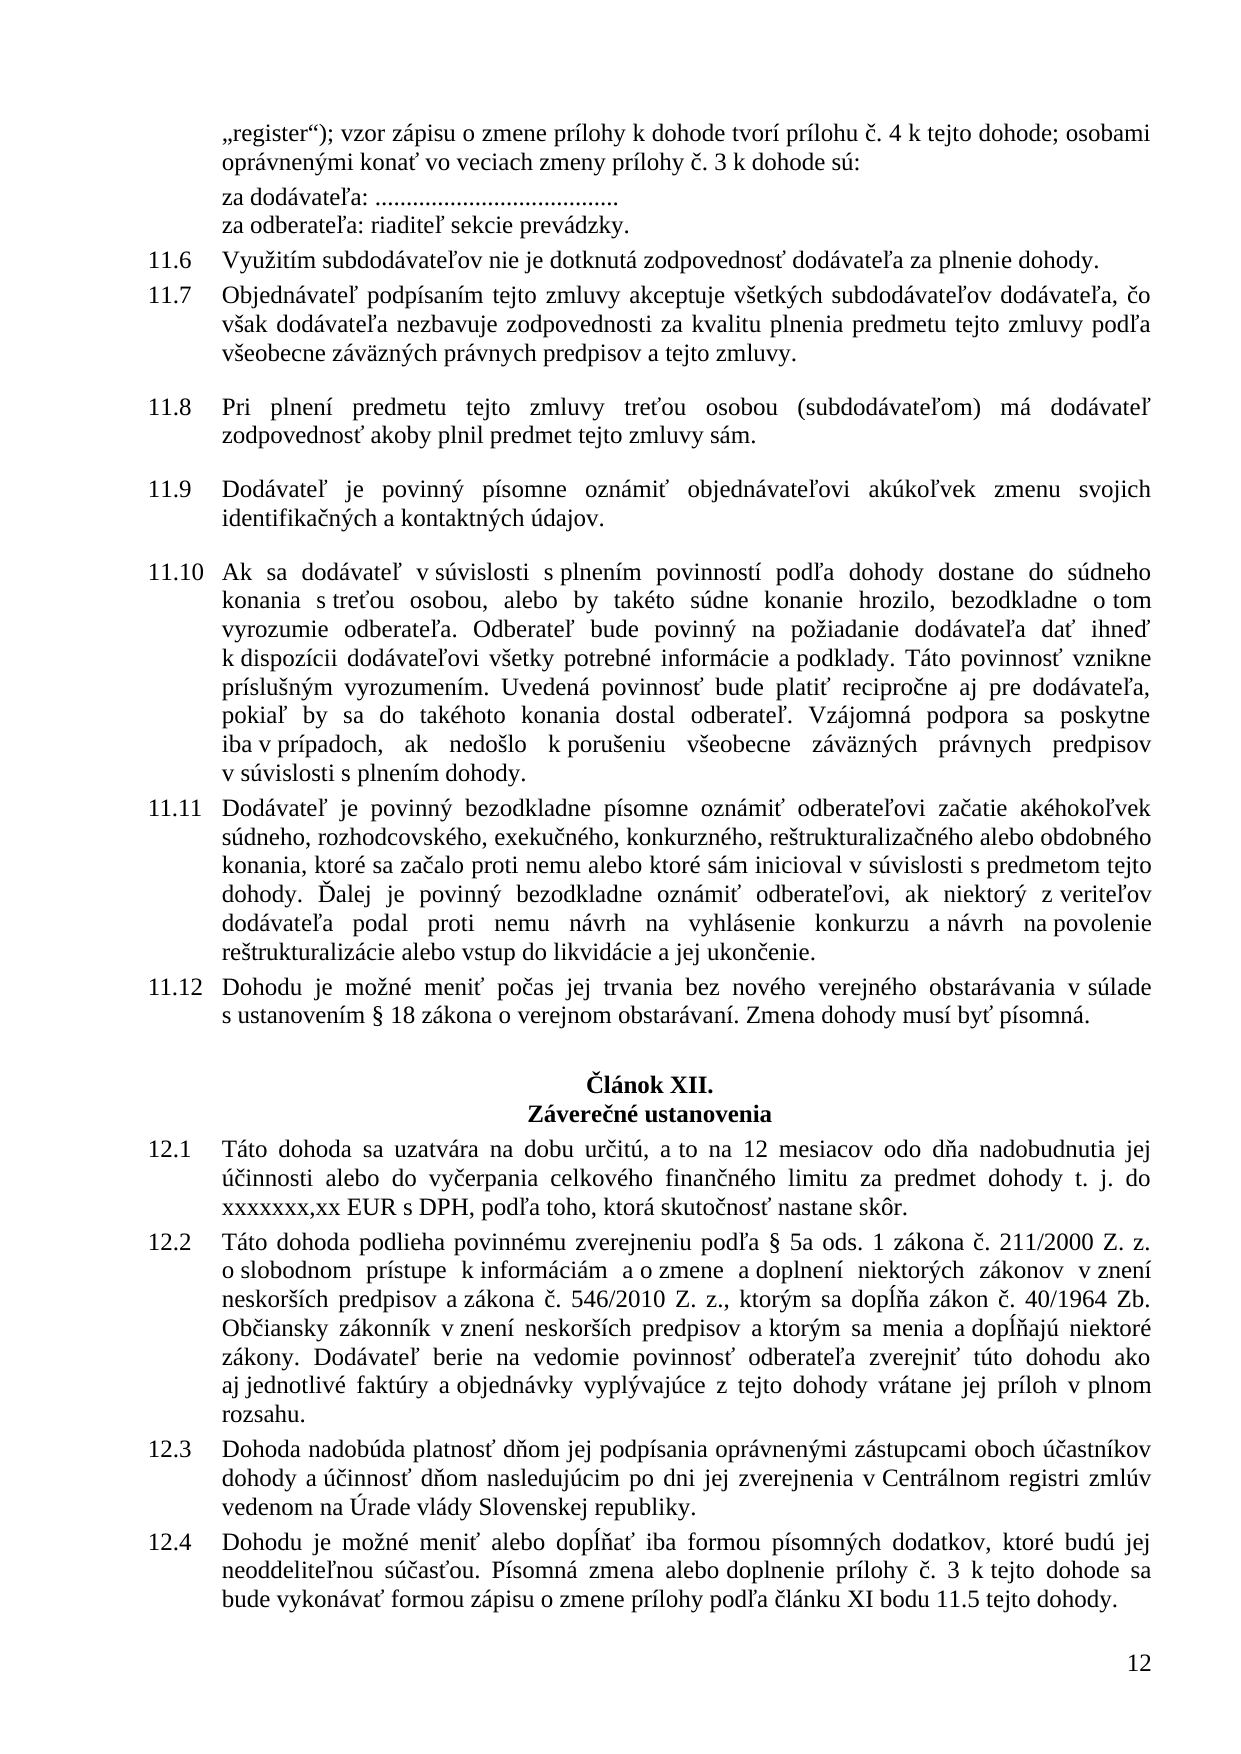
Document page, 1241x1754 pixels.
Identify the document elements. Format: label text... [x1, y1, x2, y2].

text 12.2 Táto dohoda podlieha povinnému zverejneniu podľa § 5a ods. 1 zákona č. 211/2000 Z. z. o slobodnom prístupe k informáciám a o zmene a doplnení niektorých zákonov v znení neskorších predpisov a zákona č. 546/2010 Z. z., ktorým sa dopĺňa zákon č. 40/1964 Zb. Občiansky zákonník v znení neskorších predpisov a ktorým sa menia a dopĺňajú niektoré zákony. Dodávateľ berie na vedomie povinnosť odberateľa zverejniť túto dohodu ako aj jednotlivé faktúry a objednávky vyplývajúce z tejto dohody vrátane jej príloh v plnom rozsahu. [148, 1227, 1152, 1428]
text 12.1 Táto dohoda sa uzatvára na dobu určitú, a to na 12 mesiacov odo dňa nadobudnutia jej účinnosti alebo do vyčerpania celkového finančného limitu za predmet dohody t. j. do xxxxxxx,xx EUR s DPH, podľa toho, ktorá skutočnosť nastane skôr. [148, 1134, 1152, 1221]
list Využitím subdodávateľov nie je dotknutá zodpovednosť dodávateľa za plnenie dohody. [148, 246, 1152, 274]
list Ak sa dodávateľ v súvislosti s plnením povinností podľa dohody dostane do súdneho konania s treťou osobou, alebo by takéto súdne konanie hrozilo, bezodkladne o tom vyrozumie odberateľa. Odberateľ bude povinný na požiadanie dodávateľa dať ihneď k dispozícii dodávateľovi všetky potrebné informácie a podklady. Táto povinnosť vznikne príslušným vyrozumením. Uvedená povinnosť bude platiť recipročne aj pre dodávateľa, pokiaľ by sa do takéhoto konania dostal odberateľ. Vzájomná podpora sa poskytne iba v prípadoch, ak nedošlo k porušeniu všeobecne záväzných právnych predpisov v súvislosti s plnením dohody. [148, 557, 1152, 787]
text za odberateľa: riaditeľ sekcie prevádzky. [207, 211, 1152, 239]
text 11.7 Objednávateľ podpísaním tejto zmluvy akceptuje všetkých subdodávateľov dodávateľa, čo však dodávateľa nezbavuje zodpovednosti za kvalitu plnenia predmetu tejto zmluvy podľa všeobecne záväzných právnych predpisov a tejto zmluvy. [148, 281, 1152, 367]
text za dodávateľa: ....................................... [207, 182, 1152, 211]
text 12.4 Dohodu je možné meniť alebo dopĺňať iba formou písomných dodatkov, ktoré budú jej neoddeliteľnou súčasťou. Písomná zmena alebo doplnenie prílohy č. 3 k tejto dohode sa bude vykonávať formou zápisu o zmene prílohy podľa článku XI bodu 11.5 tejto dohody. [148, 1527, 1152, 1613]
list Dohodu je možné meniť počas jej trvania bez nového verejného obstarávania v súlade s ustanovením § 18 zákona o verejnom obstarávaní. Zmena dohody musí byť písomná. [148, 972, 1152, 1029]
text 11.9 Dodávateľ je povinný písomne oznámiť objednávateľovi akúkoľvek zmenu svojich identifikačných a kontaktných údajov. [148, 474, 1152, 532]
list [148, 118, 1152, 176]
text 12.3 Dohoda nadobúda platnosť dňom jej podpísania oprávnenými zástupcami oboch účastníkov dohody a účinnosť dňom nasledujúcim po dni jej zverejnenia v Centrálnom registri zmlúv vedenom na Úrade vlády Slovenskej republiky. [148, 1434, 1152, 1521]
text Záverečné ustanovenia [148, 1099, 1152, 1128]
text Článok XII. [148, 1071, 1152, 1099]
list Dodávateľ je povinný bezodkladne písomne oznámiť odberateľovi začatie akéhokoľvek súdneho, rozhodcovského, exekučného, konkurzného, reštrukturalizačného alebo obdobného konania, ktoré sa začalo proti nemu alebo ktoré sám inicioval v súvislosti s predmetom tejto dohody. Ďalej je povinný bezodkladne oznámiť odberateľovi, ak niektorý z veriteľov dodávateľa podal proti nemu návrh na vyhlásenie konkurzu a návrh na povolenie reštrukturalizácie alebo vstup do likvidácie a jej ukončenie. [148, 793, 1152, 966]
text 11.8 Pri plnení predmetu tejto zmluvy treťou osobou (subdodávateľom) má dodávateľ zodpovednosť akoby plnil predmet tejto zmluvy sám. [148, 392, 1152, 449]
